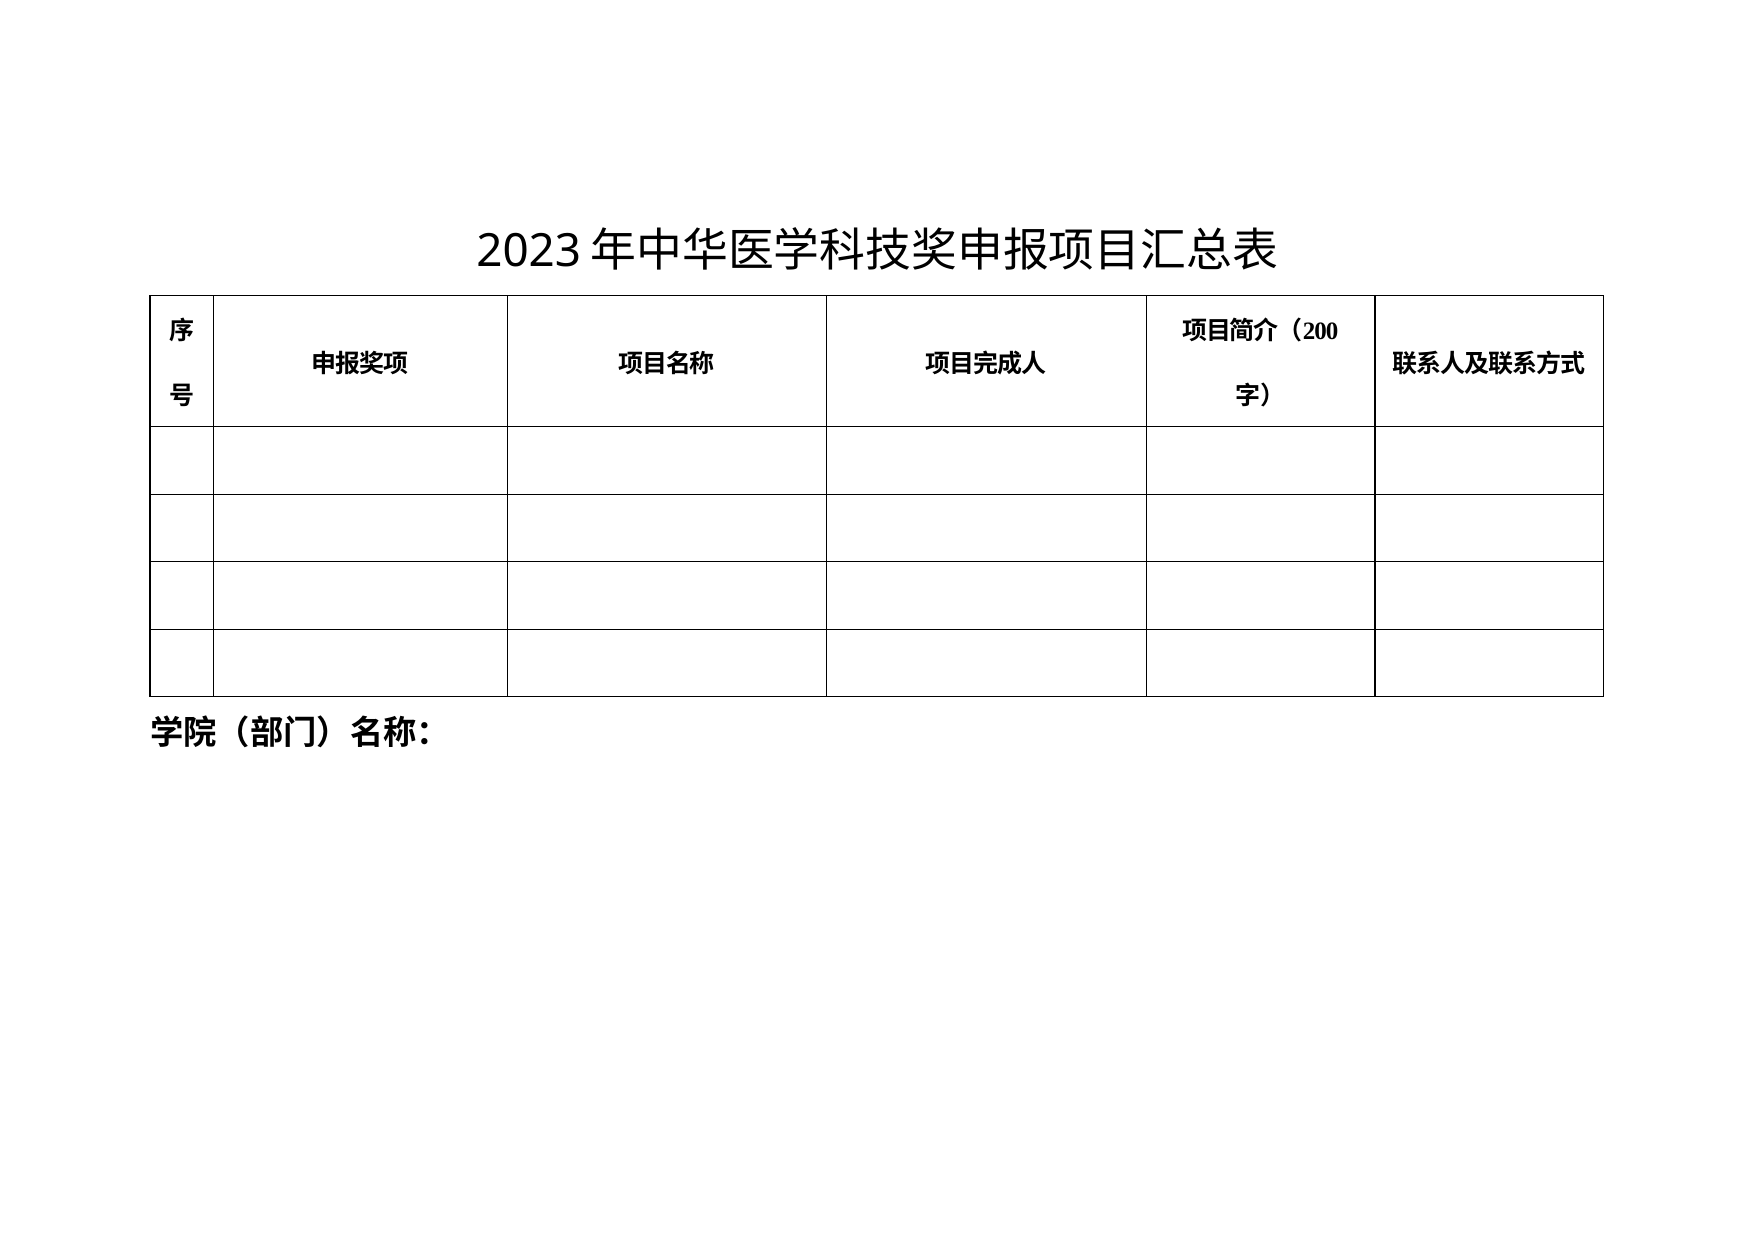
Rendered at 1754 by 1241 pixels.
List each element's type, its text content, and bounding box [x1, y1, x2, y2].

table_cell [151, 495, 213, 561]
table_cell [1376, 630, 1603, 696]
table_cell [1376, 495, 1603, 561]
table_cell [151, 630, 213, 696]
table_cell [827, 562, 1146, 629]
table_cell [151, 427, 213, 494]
text 学院（部门）名称： [150, 697, 1604, 762]
table_cell [1147, 562, 1374, 629]
table_cell [827, 427, 1146, 494]
text 2023年中华医学科技奖申报项目汇总表 [150, 198, 1604, 295]
table_header 项目简介（200字） [1147, 296, 1374, 426]
table_cell [827, 630, 1146, 696]
table_cell [1147, 495, 1374, 561]
table_cell [1147, 427, 1374, 494]
table_header 联系人及联系方式 [1376, 296, 1603, 426]
table_cell [214, 630, 507, 696]
table_cell [827, 495, 1146, 561]
table_header 项目名称 [508, 296, 826, 426]
table_cell [1376, 562, 1603, 629]
table_header 申报奖项 [214, 296, 507, 426]
table_header 序号 [151, 296, 213, 426]
table_cell [508, 630, 826, 696]
table_cell [214, 495, 507, 561]
table_cell [508, 562, 826, 629]
table_cell [151, 562, 213, 629]
table_cell [1376, 427, 1603, 494]
table_cell [508, 495, 826, 561]
table_cell [214, 562, 507, 629]
table_cell [214, 427, 507, 494]
table_cell [508, 427, 826, 494]
table_header 项目完成人 [827, 296, 1146, 426]
table_cell [1147, 630, 1374, 696]
